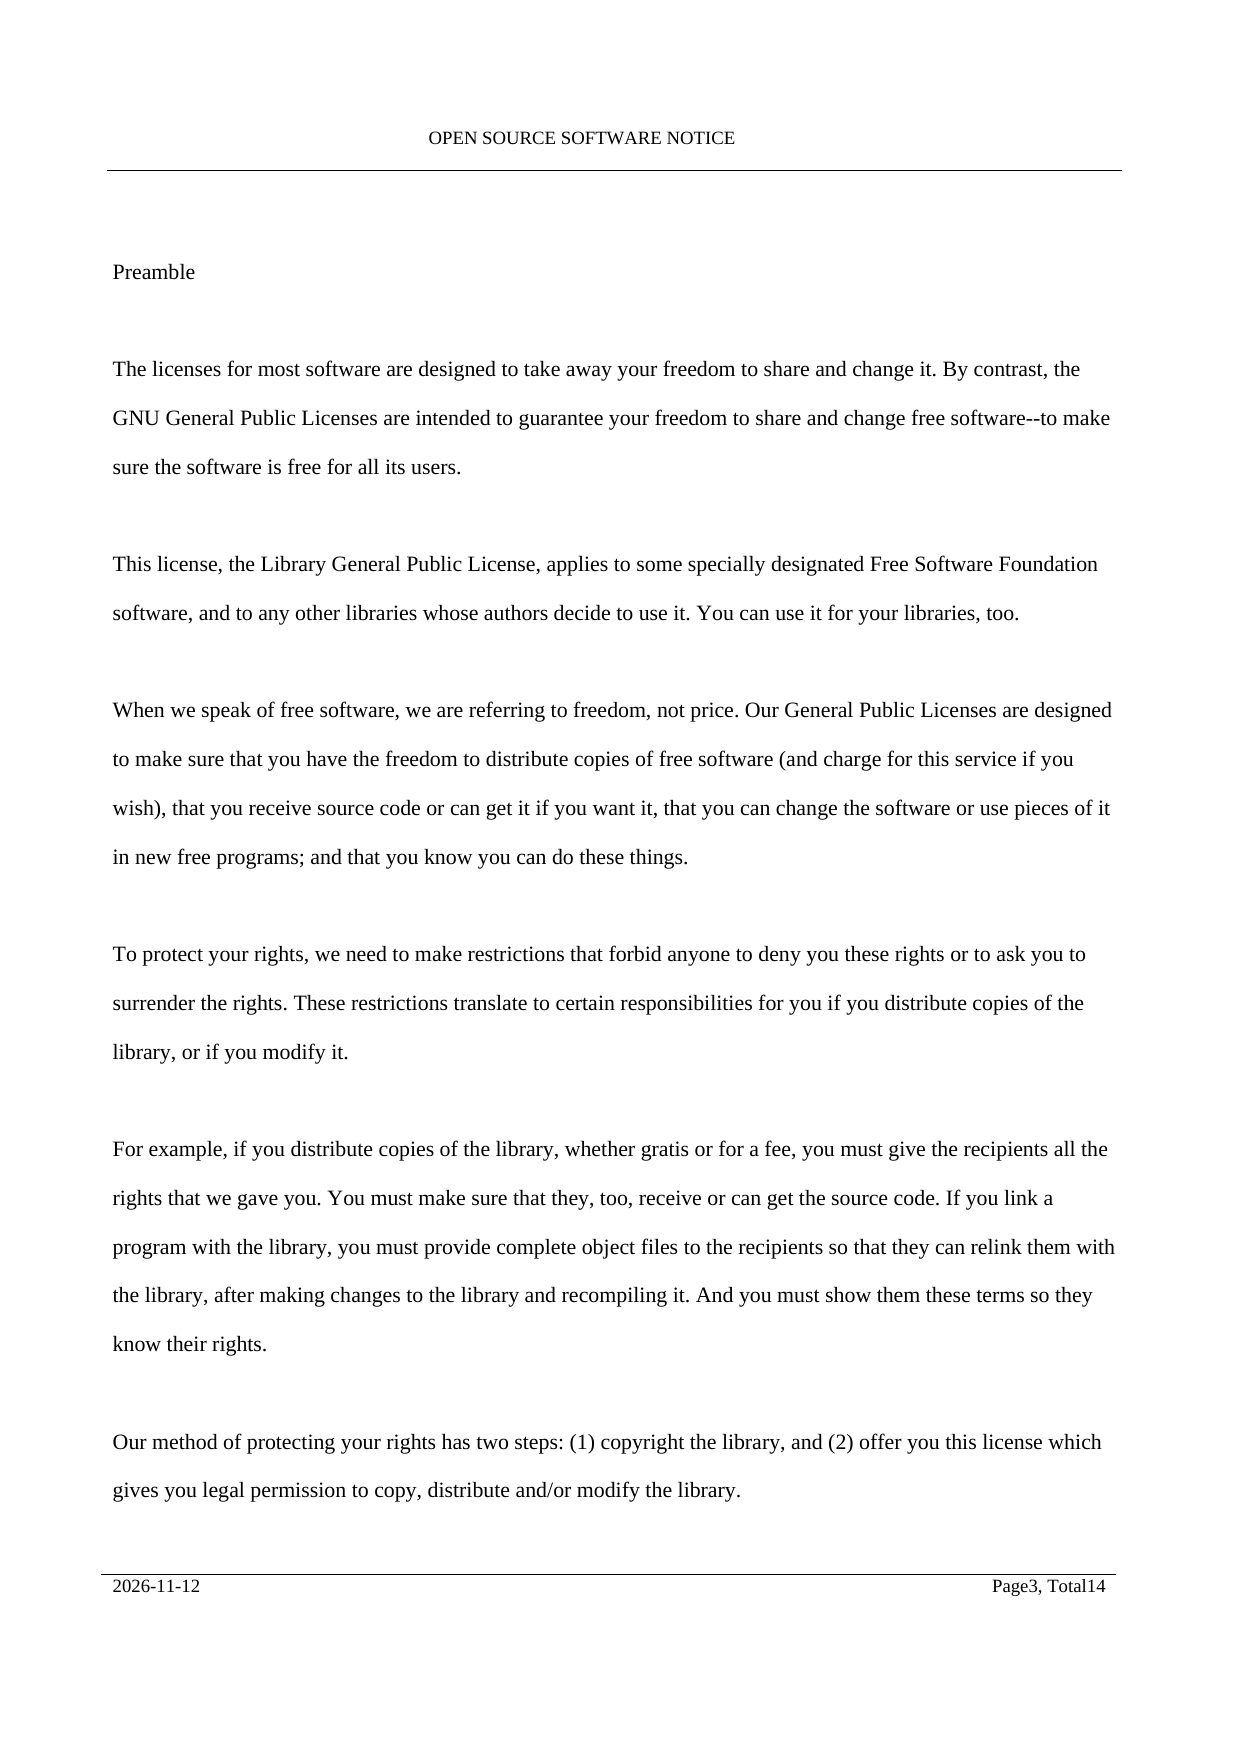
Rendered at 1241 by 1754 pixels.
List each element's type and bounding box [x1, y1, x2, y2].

text [112, 206, 1128, 1506]
